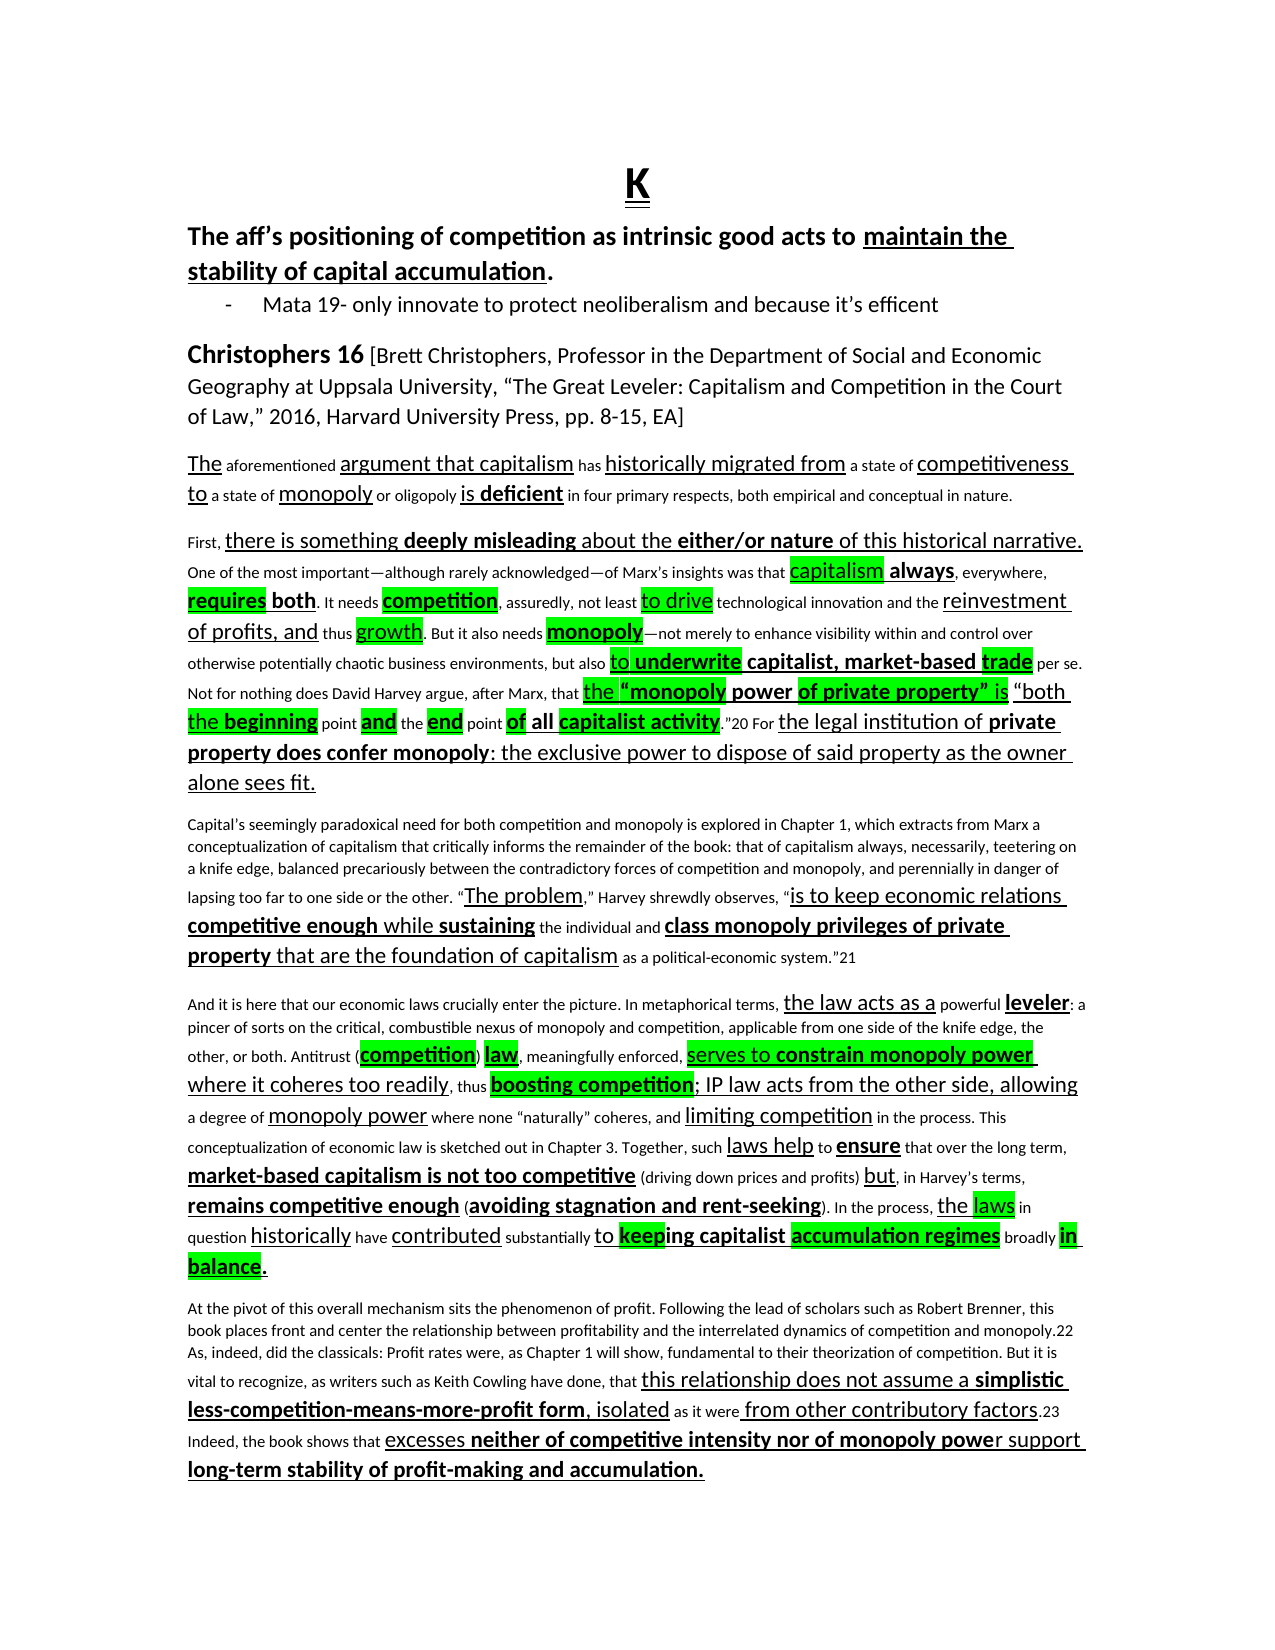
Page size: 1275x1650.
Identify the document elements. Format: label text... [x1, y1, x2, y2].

text And it is here that our economic laws crucially enter the picture. In metaphorical terms, the law acts as a powerful leveler: a pincer of sorts on the critical, combustible nexus of monopoly and competition, applicable from one side of the knife edge, the other, or both. Antitrust (competition) law, meaningfully enforced, serves to constrain monopoly power where it coheres too readily, thus boosting competition; IP law acts from the other side, allowing a degree of monopoly power where none “naturally” coheres, and limiting competition in the process. This conceptualization of economic law is sketched out in Chapter 3. Together, such laws help to ensure that over the long term, market-based capitalism is not too competitive (driving down prices and profits) but, in Harvey’s terms, remains competitive enough (avoiding stagnation and rent-seeking). In the process, the laws in question historically have contributed substantially to keeping capitalist accumulation regimes broadly in balance. [187, 988, 1087, 1280]
subtitle K [187, 154, 1087, 210]
text At the pivot of this overall mechanism sits the phenomenon of profit. Following the lead of scholars such as Robert Brenner, this book places front and center the relationship between profitability and the interrelated dynamics of competition and monopoly.22 As, indeed, did the classicals: Profit rates were, as Chapter 1 will show, fundamental to their theorization of competition. But it is vital to recognize, as writers such as Keith Cowling have done, that this relationship does not assume a simplistic less-competition-means-more-profit form, isolated as it were from other contributory factors.23 Indeed, the book shows that excesses neither of competitive intensity nor of monopoly power support long-term stability of profit-making and accumulation. [187, 1299, 1087, 1483]
text Capital’s seemingly paradoxical need for both competition and monopoly is explored in Chapter 1, which extracts from Marx a conceptualization of capitalism that critically informs the remainder of the book: that of capitalism always, necessarily, teetering on a knife edge, balanced precariously between the contradictory forces of competition and monopoly, and perennially in danger of lapsing too far to one side or the other. “The problem,” Harvey shrewdly observes, “is to keep economic relations competitive enough while sustaining the individual and class monopoly privileges of private property that are the foundation of capitalism as a political-economic system.”21 [187, 815, 1087, 969]
list Mata 19- only innovate to protect neoliberalism and because it’s efficent [225, 290, 1087, 318]
text First, there is something deeply misleading about the either/or nature of this historical narrative. One of the most important—although rarely acknowledged—of Marx’s insights was that capitalism always, everywhere, requires both. It needs competition, assuredly, not least to drive technological innovation and the reinvestment of profits, and thus growth. But it also needs monopoly—not merely to enhance visibility within and control over otherwise potentially chaotic business environments, but also to underwrite capitalist, market-based trade per se. Not for nothing does David Harvey argue, after Marx, that the “monopoly power of private property” is “both the beginning point and the end point of all capitalist activity.”20 For the legal institution of private property does confer monopoly: the exclusive power to dispose of said property as the owner alone sees fit. [187, 526, 1087, 796]
text Christophers 16 [Brett Christophers, Professor in the Department of Social and Economic Geography at Uppsala University, “The Great Leveler: Capitalism and Competition in the Court of Law,” 2016, Harvard University Press, pp. 8-15, EA] [187, 337, 1087, 430]
subtitle The aff’s positioning of competition as intrinsic good acts to maintain the stability of capital accumulation. [187, 219, 1087, 287]
text The aforementioned argument that capitalism has historically migrated from a state of competitiveness to a state of monopoly or oligopoly is deficient in four primary respects, both empirical and conceptual in nature. [187, 449, 1087, 507]
